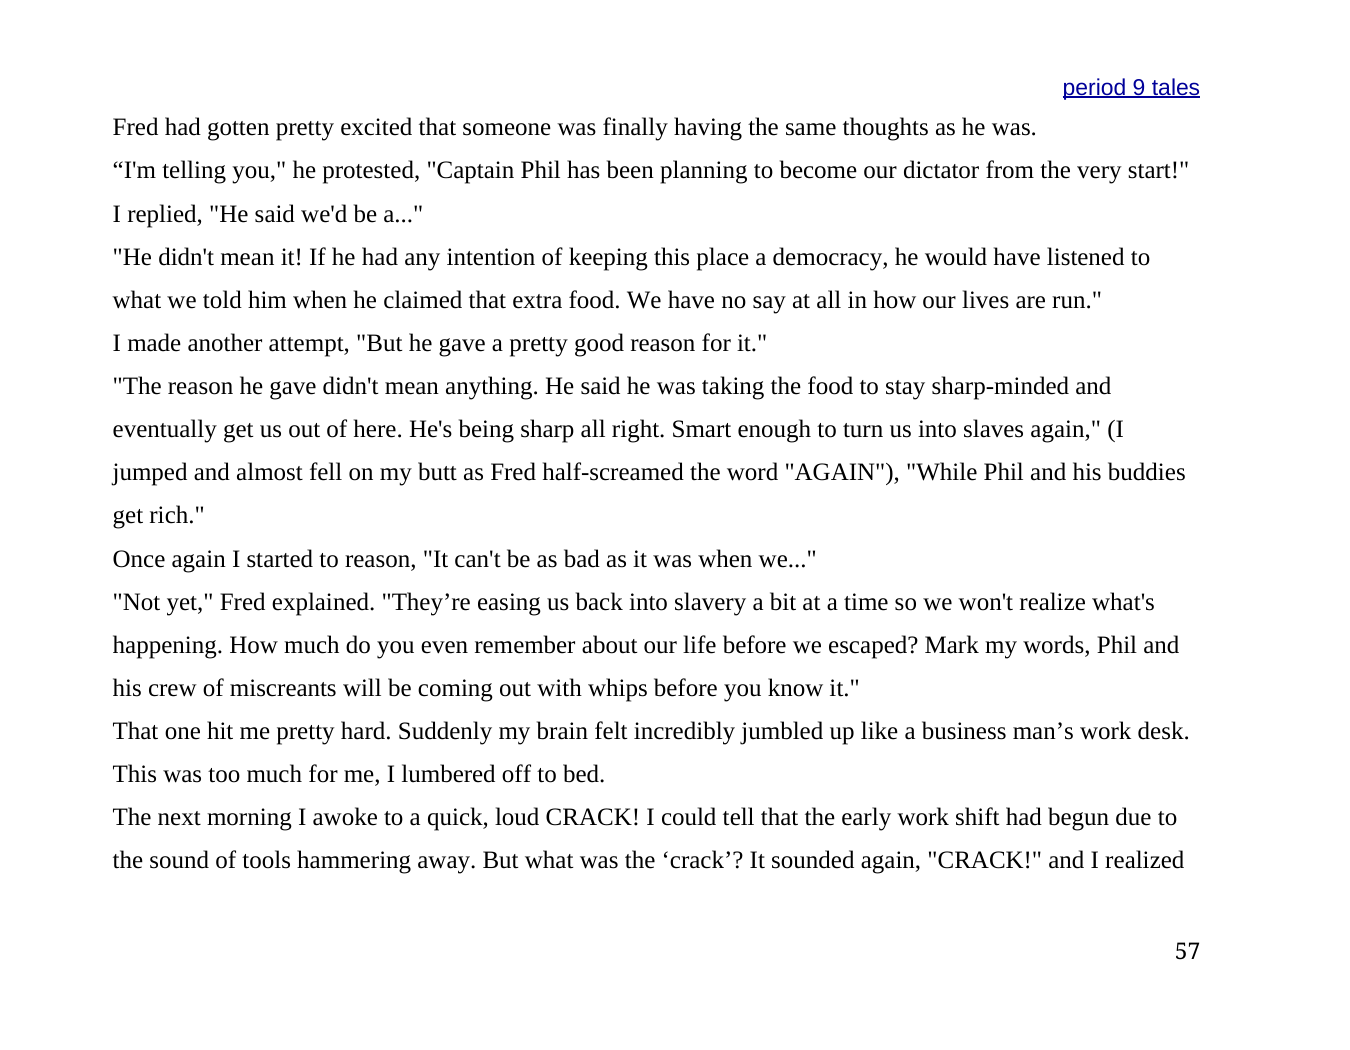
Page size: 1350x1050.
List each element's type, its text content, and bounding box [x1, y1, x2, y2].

text Fred had gotten pretty excited that someone was finally having the same thoughts as he was. [112, 112, 1200, 141]
text "He didn't mean it! If he had any intention of keeping this place a democracy, he would have listened to what we told him when he claimed that extra food. We have no say at all in how our lives are run." [112, 242, 1200, 314]
text Once again I started to reason, "It can't be as bad as it was when we..." [112, 544, 1200, 572]
text "The reason he gave didn't mean anything. He said he was taking the food to stay sharp-minded and eventually get us out of here. He's being sharp all right. Smart enough to turn us into slaves again," (I jumped and almost fell on my butt as Fred half-screamed the word "AGAIN"), "While Phil and his buddies get rich." [112, 371, 1200, 529]
text I made another attempt, "But he gave a pretty good reason for it." [112, 328, 1200, 357]
text "Not yet," Fred explained. "They’re easing us back into slavery a bit at a time so we won't realize what's happening. How much do you even remember about our life before we escaped? Mark my words, Phil and his crew of miscreants will be coming out with whips before you know it." [112, 587, 1200, 702]
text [112, 802, 1200, 874]
text That one hit me pretty hard. Suddenly my brain felt incredibly jumbled up like a business man’s work desk. This was too much for me, I lumbered off to bed. [112, 716, 1200, 788]
text I replied, "He said we'd be a..." [112, 199, 1200, 227]
text “I'm telling you," he protested, "Captain Phil has been planning to become our dictator from the very start!" [112, 156, 1200, 184]
